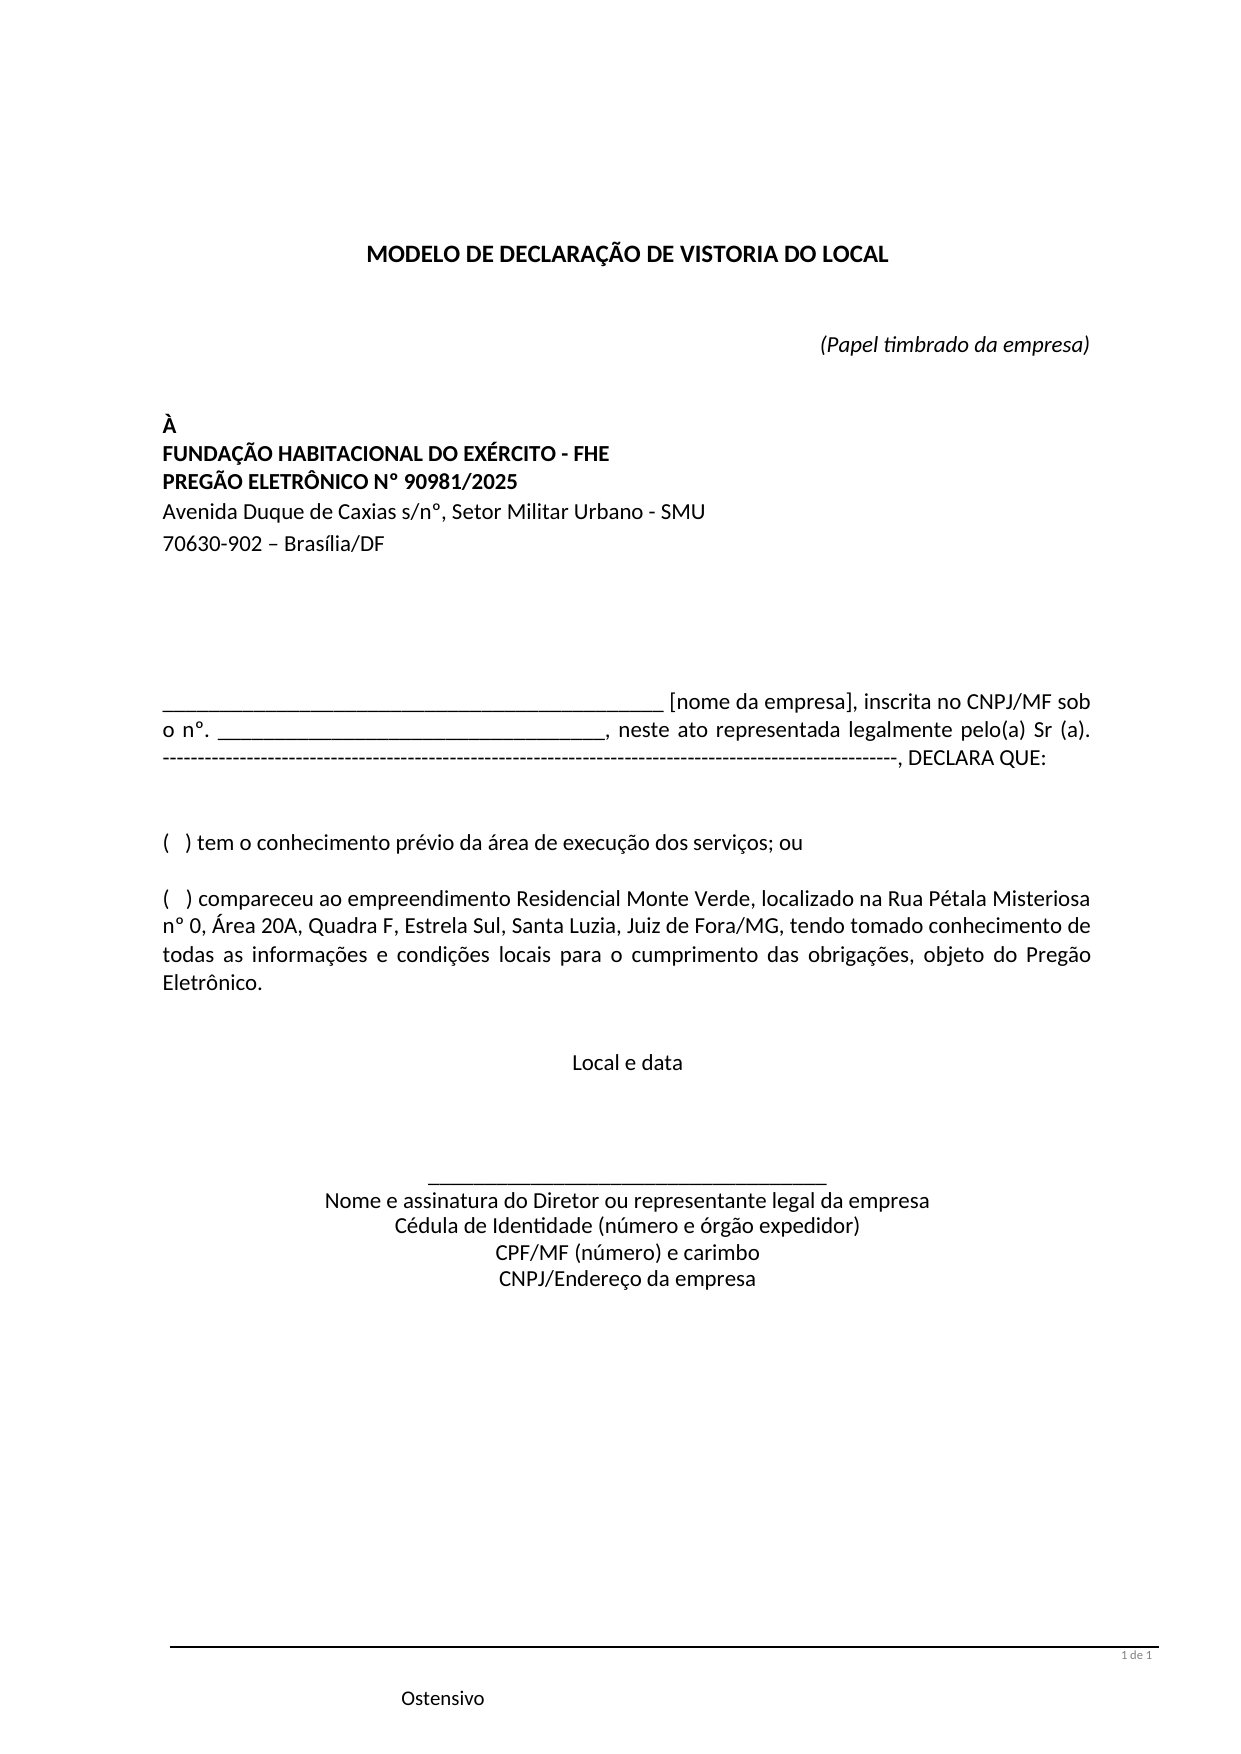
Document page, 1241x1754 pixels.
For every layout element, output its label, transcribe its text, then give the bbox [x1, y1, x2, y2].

text Nome e assinatura do Diretor ou representante legal da empresa [162, 1189, 1093, 1213]
text Avenida Duque de Caxias s/nº, Setor Militar Urbano - SMU [162, 495, 1093, 526]
text 70630-902 – Brasília/DF [162, 526, 1093, 557]
text PREGÃO ELETRÔNICO Nº 90981/2025 [162, 467, 1093, 495]
text (Papel timbrado da empresa) [162, 330, 1093, 358]
text À [162, 414, 1093, 439]
text ( ) compareceu ao empreendimento Residencial Monte Verde, localizado na Rua Pétala Misteriosa nº 0, Área 20A, Quadra F, Estrela Sul, Santa Luzia, Juiz de Fora/MG, tendo tomado conhecimento de todas as informações e condições locais para o cumprimento das obrigações, objeto do Pregão Eletrônico. [162, 884, 1093, 996]
text FUNDAÇÃO HABITACIONAL DO EXÉRCITO - FHE [162, 439, 1093, 467]
text ___________________________________ [162, 1161, 1093, 1189]
text Cédula de Identidade (número e órgão expedidor) [162, 1213, 1093, 1238]
text CNPJ/Endereço da empresa [162, 1266, 1093, 1291]
text Local e data [162, 1048, 1093, 1077]
text ( ) tem o conhecimento prévio da área de execução dos serviços; ou [162, 828, 1093, 856]
text MODELO DE DECLARAÇÃO DE VISTORIA DO LOCAL [162, 238, 1093, 269]
text ____________________________________________ [nome da empresa], inscrita no CNPJ/MF sob o nº. __________________________________, neste ato representada legalmente pelo(a) Sr (a). ---------------------------------------------------------------------------------------------------------, DECLARA QUE: [162, 687, 1093, 772]
text CPF/MF (número) e carimbo [162, 1238, 1093, 1266]
